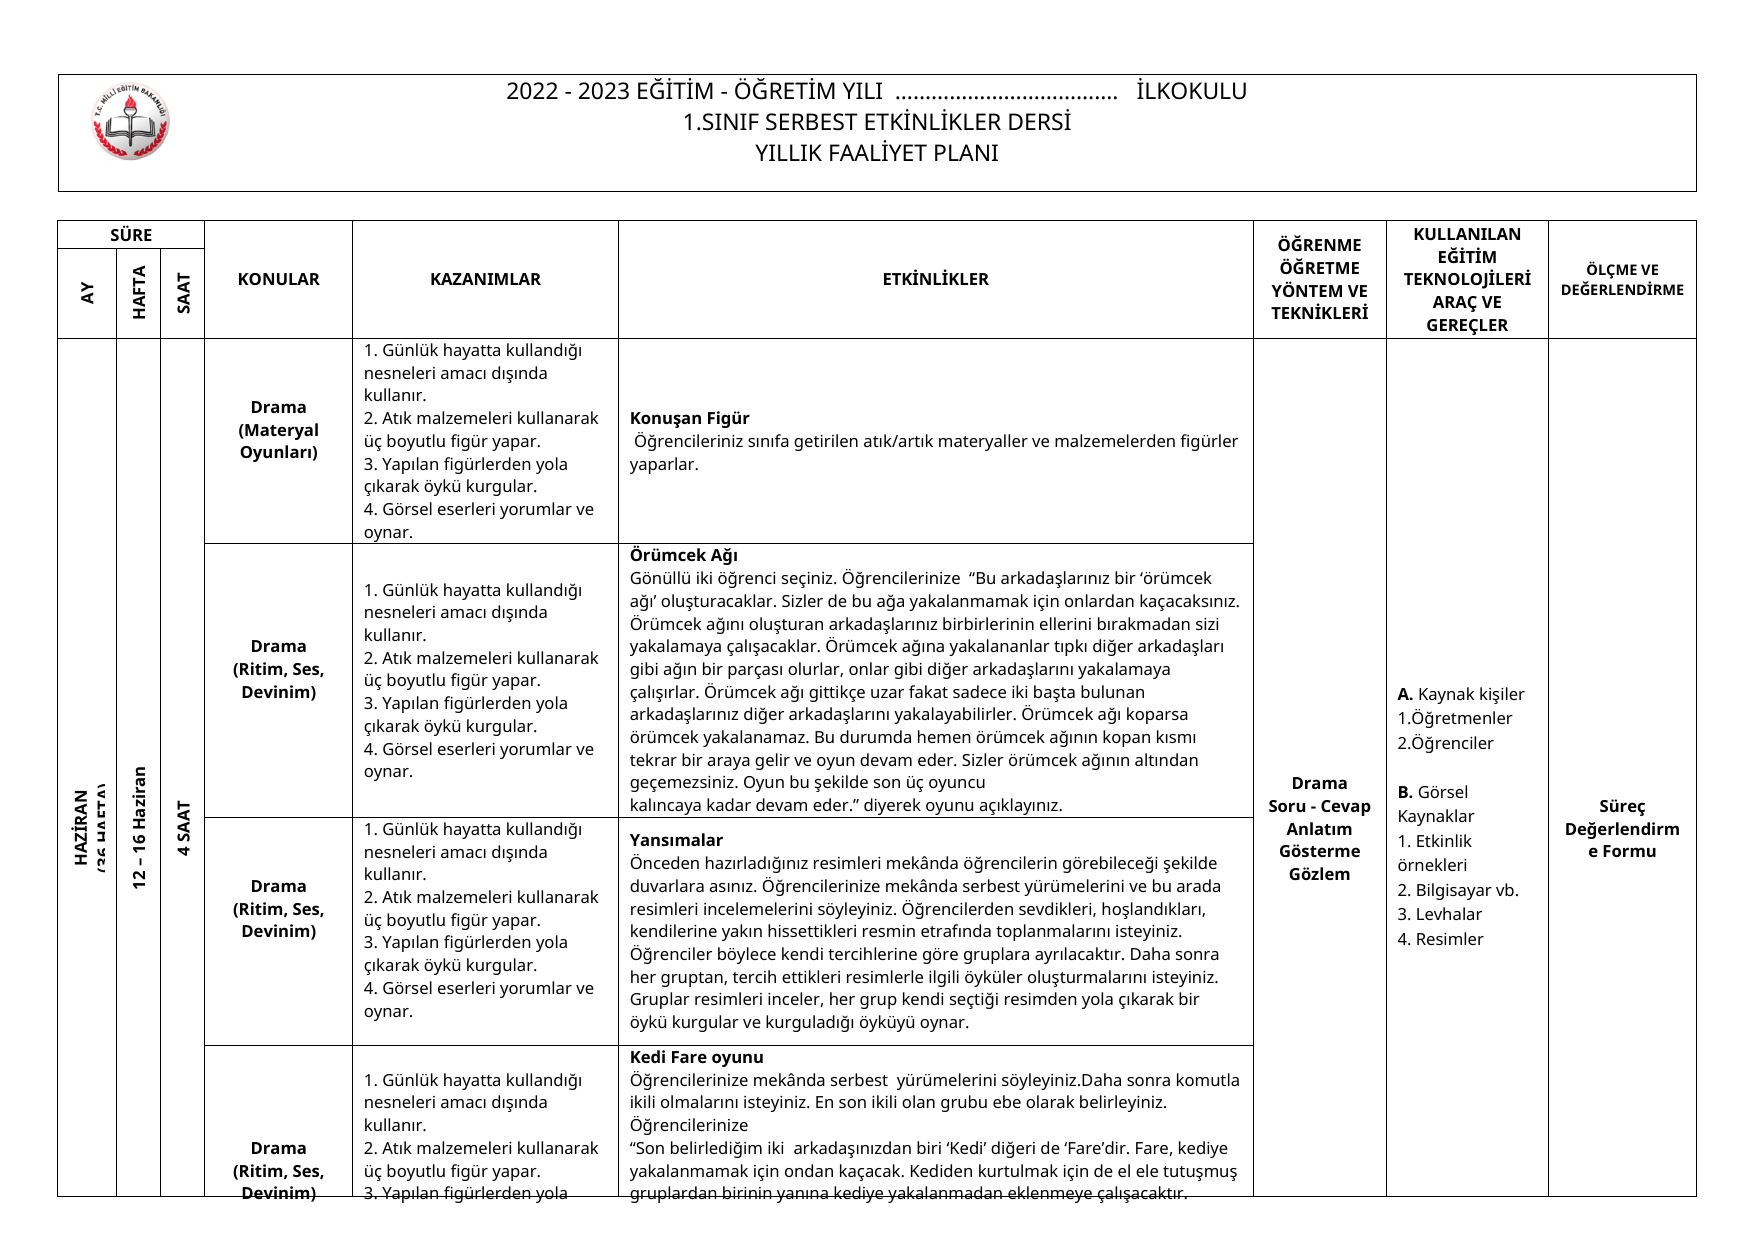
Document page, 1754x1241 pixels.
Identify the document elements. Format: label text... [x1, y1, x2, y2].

table_cell 1. Günlük hayatta kullandığı nesneleri amacı dışında kullanır. 2. Atık malzemeleri kullanarak üç boyutlu figür yapar. 3. Yapılan figürlerden yola çıkarak öykü kurgular. 4. Görsel eserleri yorumlar ve oynar. [353, 339, 618, 543]
table_cell Drama Soru - Cevap Anlatım Gösterme Gözlem [1254, 339, 1386, 1196]
table_cell Süreç Değerlendirme Formu [1549, 339, 1696, 1196]
table_cell 4 SAAT [161, 339, 204, 1196]
table_header KAZANIMLAR [353, 221, 618, 338]
table_cell Drama (Ritim, Ses, Devinim) [205, 544, 352, 817]
table_cell 1. Günlük hayatta kullandığı nesneleri amacı dışında kullanır. 2. Atık malzemeleri kullanarak üç boyutlu figür yapar. 3. Yapılan figürlerden yola çıkarak öykü kurgular. 4. Görsel eserleri yorumlar ve oynar. [353, 544, 618, 817]
table_cell Drama (Materyal Oyunları) [205, 339, 352, 543]
table_header SÜRE [58, 221, 204, 248]
table_cell Drama (Ritim, Ses, Devinim) [205, 818, 352, 1045]
table_header ÖĞRENME ÖĞRETME YÖNTEM VE TEKNİKLERİ [1254, 221, 1386, 338]
table_cell HAZİRAN (36.HAFTA) [58, 339, 116, 1196]
table_header KULLANILAN EĞİTİM TEKNOLOJİLERİ ARAÇ VE GEREÇLER [1387, 221, 1548, 338]
table_header KONULAR [205, 221, 352, 338]
table_header ETKİNLİKLER [619, 221, 1253, 338]
table_cell HAFTA [117, 249, 160, 338]
table_cell Yansımalar Önceden hazırladığınız resimleri mekânda öğrencilerin görebileceği şekilde duvarlara asınız. Öğrencilerinize mekânda serbest yürümelerini ve bu arada resimleri incelemelerini söyleyiniz. Öğrencilerden sevdikleri, hoşlandıkları, kendilerine yakın hissettikleri resmin etrafında toplanmalarını isteyiniz. Öğrenciler böylece kendi tercihlerine göre gruplara ayrılacaktır. Daha sonra her gruptan, tercih ettikleri resimlerle ilgili öyküler oluşturmalarını isteyiniz. Gruplar resimleri inceler, her grup kendi seçtiği resimden yola çıkarak bir öykü kurgular ve kurguladığı öyküyü oynar. [619, 818, 1253, 1045]
table_cell Kedi Fare oyunu Öğrencilerinize mekânda serbest yürümelerini söyleyiniz.Daha sonra komutla ikili olmalarını isteyiniz. En son ikili olan grubu ebe olarak belirleyiniz. Öğrencilerinize “Son belirlediğim iki arkadaşınızdan biri ‘Kedi’ diğeri de ‘Fare’dir. Fare, kediye yakalanmamak için ondan kaçacak. Kediden kurtulmak için de el ele tutuşmuş gruplardan birinin yanına kediye yakalanmadan eklenmeye çalışacaktır. Farenin eklendiği grubun diğer ucundaki arkadaşınız yeni fare olacak ve aynı şekilde kediden kaçmaya başlayacaktır. Kedi, fareyi yakalarsa kedi ile fare yer değiştirir fare kedi, kedi de fare olur.” diyerek oyunu açıklayınız. Komutla oyunu başlatınız. [619, 1046, 1253, 1196]
table_cell Örümcek Ağı Gönüllü iki öğrenci seçiniz. Öğrencilerinize “Bu arkadaşlarınız bir ‘örümcek ağı’ oluşturacaklar. Sizler de bu ağa yakalanmamak için onlardan kaçacaksınız. Örümcek ağını oluşturan arkadaşlarınız birbirlerinin ellerini bırakmadan sizi yakalamaya çalışacaklar. Örümcek ağına yakalananlar tıpkı diğer arkadaşları gibi ağın bir parçası olurlar, onlar gibi diğer arkadaşlarını yakalamaya çalışırlar. Örümcek ağı gittikçe uzar fakat sadece iki başta bulunan arkadaşlarınız diğer arkadaşlarını yakalayabilirler. Örümcek ağı koparsa örümcek yakalanamaz. Bu durumda hemen örümcek ağının kopan kısmı tekrar bir araya gelir ve oyun devam eder. Sizler örümcek ağının altından geçemezsiniz. Oyun bu şekilde son üç oyuncu kalıncaya kadar devam eder.” diyerek oyunu açıklayınız. [619, 544, 1253, 817]
table_cell Drama (Ritim, Ses, Devinim) [205, 1046, 352, 1196]
table_cell SAAT [161, 249, 204, 338]
table_cell Konuşan Figür Öğrencileriniz sınıfa getirilen atık/artık materyaller ve malzemelerden figürler yaparlar. [619, 339, 1253, 543]
table_cell 1. Günlük hayatta kullandığı nesneleri amacı dışında kullanır. 2. Atık malzemeleri kullanarak üç boyutlu figür yapar. 3. Yapılan figürlerden yola çıkarak öykü kurgular. 4. Görsel eserleri yorumlar ve oynar. [353, 1046, 618, 1196]
table_header ÖLÇME VE DEĞERLENDİRME [1549, 221, 1696, 338]
table_cell 12 – 16 Haziran [117, 339, 160, 1196]
picture [85, 77, 175, 167]
table_cell AY [58, 249, 116, 338]
table_cell 1. Günlük hayatta kullandığı nesneleri amacı dışında kullanır. 2. Atık malzemeleri kullanarak üç boyutlu figür yapar. 3. Yapılan figürlerden yola çıkarak öykü kurgular. 4. Görsel eserleri yorumlar ve oynar. [353, 818, 618, 1045]
table_cell A. Kaynak kişiler 1.Öğretmenler 2.Öğrenciler B. Görsel Kaynaklar 1. Etkinlik örnekleri 2. Bilgisayar vb. 3. Levhalar 4. Resimler [1387, 339, 1548, 1196]
